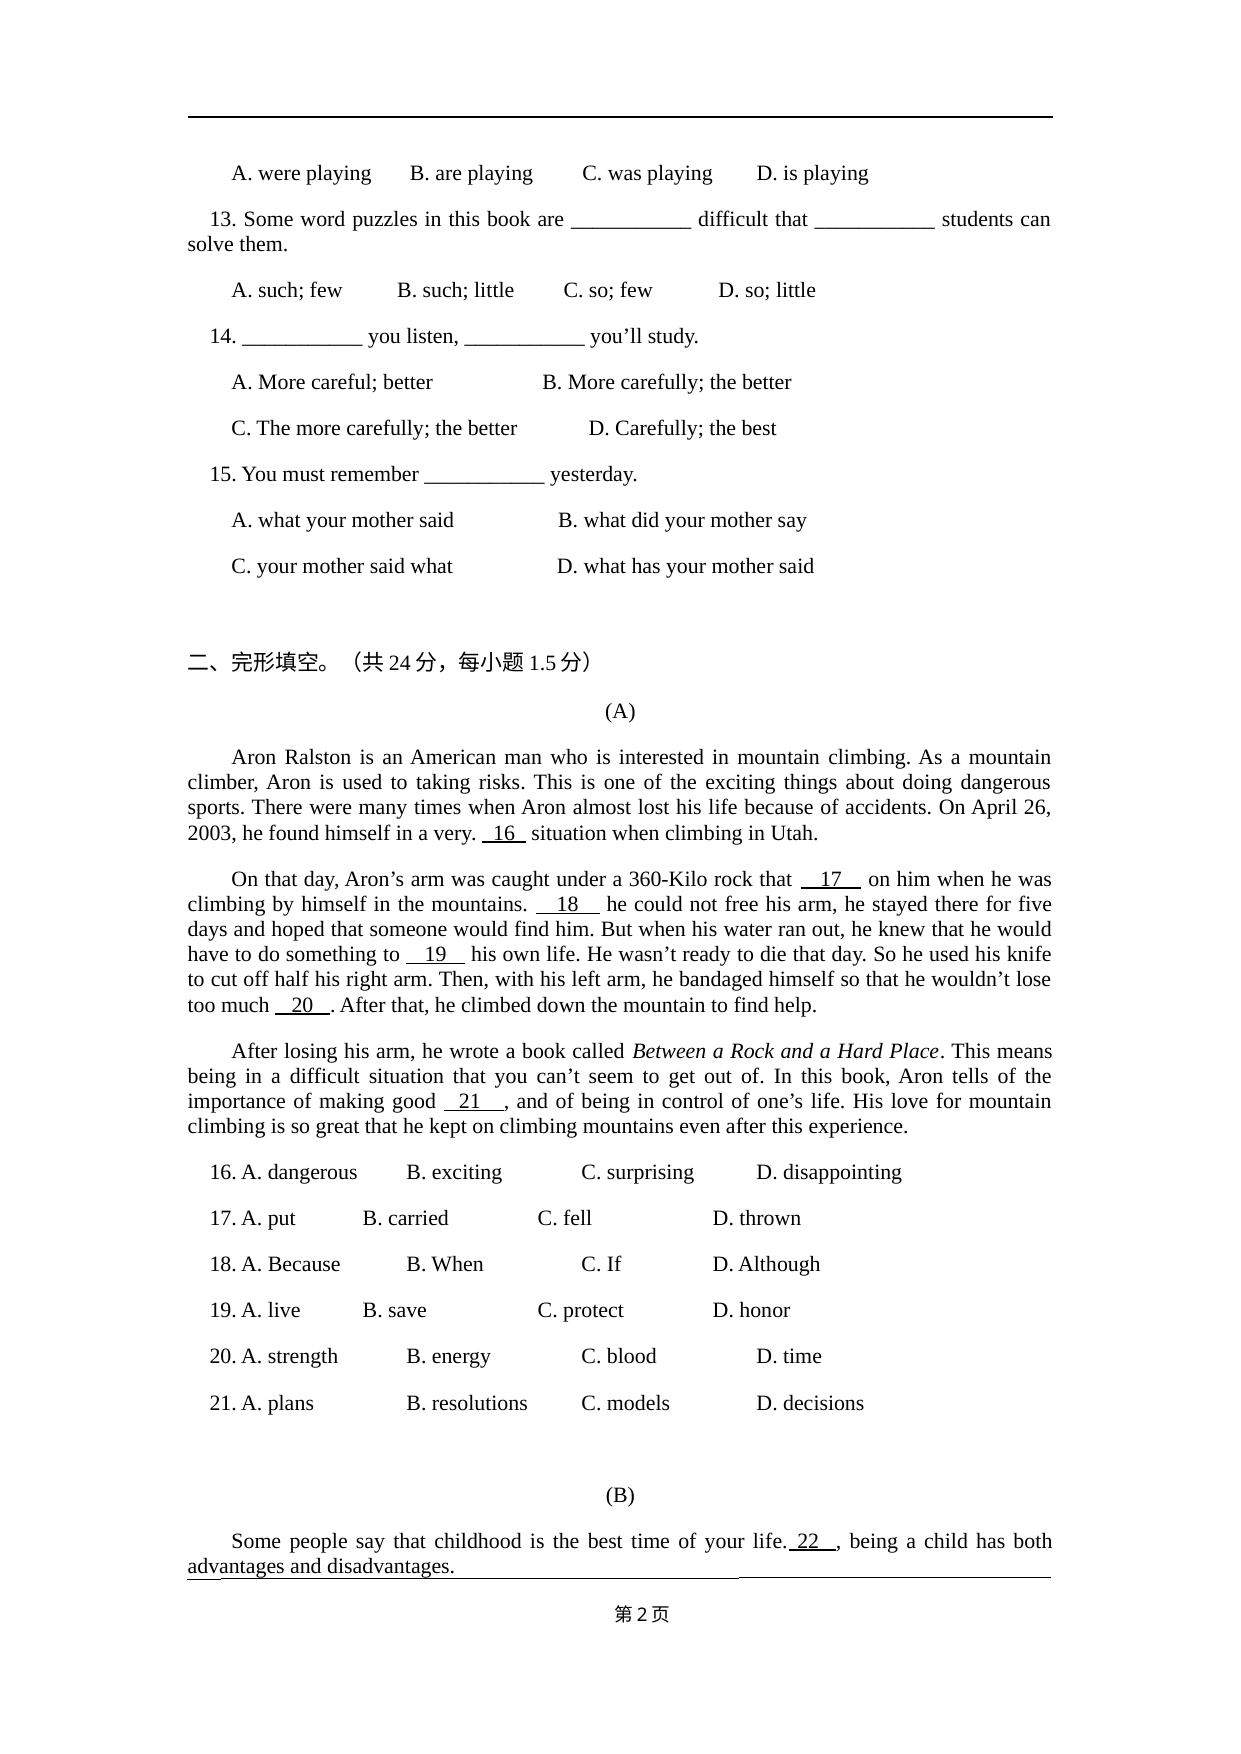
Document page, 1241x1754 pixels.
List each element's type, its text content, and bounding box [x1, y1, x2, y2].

text 13. Some word puzzles in this book are ___________ difficult that ___________ students can solve them. [187, 206, 1053, 256]
text 二、完形填空。（共24分，每小题1.5分） [187, 645, 1053, 677]
text A. More careful; better B. More carefully; the better [187, 369, 1053, 394]
text 19. A. live B. save C. protect D. honor [187, 1297, 1053, 1323]
text Aron Ralston is an American man who is interested in mountain climbing. As a mountain climber, Aron is used to taking risks. This is one of the exciting things about doing dangerous sports. There were many times when Aron almost lost his life because of accidents. On April 26, 2003, he found himself in a very. 16 situation when climbing in Utah. [187, 744, 1053, 845]
text 15. You must remember ___________ yesterday. [187, 461, 1053, 486]
text After losing his arm, he wrote a book called Between a Rock and a Hard Place. This means being in a difficult situation that you can’t seem to get out of. In this book, Aron tells of the importance of making good 21 , and of being in control of one’s life. His love for mountain climbing is so great that he kept on climbing mountains even after this experience. [187, 1038, 1053, 1138]
text A. what your mother said B. what did your mother say [187, 507, 1053, 532]
text C. your mother said what D. what has your mother said [187, 553, 1053, 578]
text C. The more carefully; the better D. Carefully; the best [187, 415, 1053, 440]
text 20. A. strength B. energy C. blood D. time [187, 1343, 1053, 1369]
text Some people say that childhood is the best time of your life. 22 , being a child has both advantages and disadvantages. [187, 1528, 1053, 1578]
text A. were playing B. are playing C. was playing D. is playing [187, 160, 1053, 185]
text A. such; few B. such; little C. so; few D. so; little [187, 277, 1053, 302]
text (A) [187, 698, 1053, 723]
text 17. A. put B. carried C. fell D. thrown [187, 1205, 1053, 1231]
text On that day, Aron’s arm was caught under a 360-Kilo rock that 17 on him when he was climbing by himself in the mountains. 18 he could not free his arm, he stayed there for five days and hoped that someone would find him. But when his water ran out, he knew that he would have to do something to 19 his own life. He wasn’t ready to die that day. So he used his knife to cut off half his right arm. Then, with his left arm, he bandaged himself so that he wouldn’t lose too much 20 . After that, he climbed down the mountain to find help. [187, 866, 1053, 1017]
text 14. ___________ you listen, ___________ you’ll study. [187, 323, 1053, 348]
text 21. A. plans B. resolutions C. models D. decisions [187, 1389, 1053, 1415]
text 16. A. dangerous B. exciting C. surprising D. disappointing [187, 1159, 1053, 1184]
text (B) [187, 1482, 1053, 1507]
text 18. A. Because B. When C. If D. Although [187, 1251, 1053, 1277]
